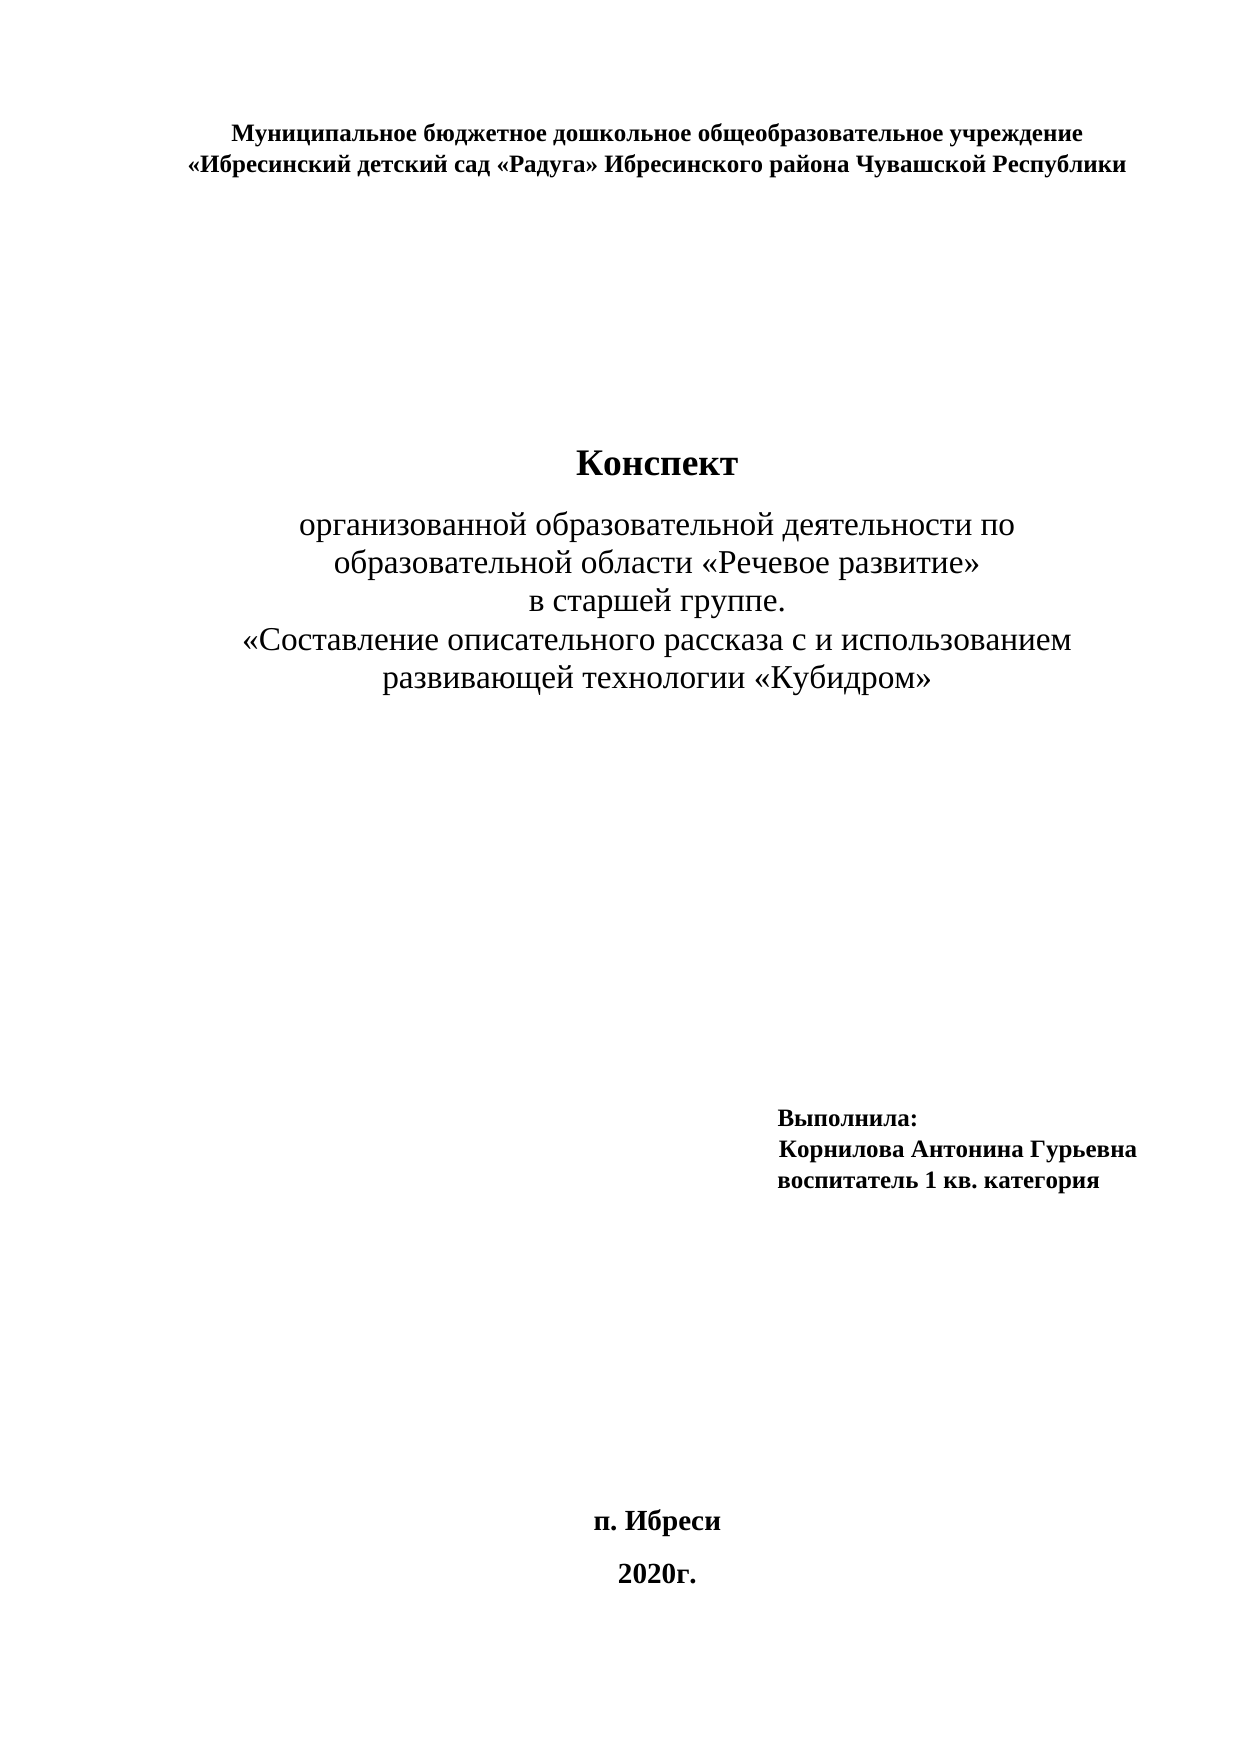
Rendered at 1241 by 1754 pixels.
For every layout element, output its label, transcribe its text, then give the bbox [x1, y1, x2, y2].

text воспитатель 1 кв. категория [177, 1165, 1137, 1194]
text Выполнила: [177, 1103, 1137, 1132]
text п. Ибреси [177, 1503, 1137, 1536]
text «Составление описательного рассказа с и использованием развивающей технологии «Кубидром» [177, 619, 1137, 695]
text Конспект [177, 441, 1137, 484]
text Муниципальное бюджетное дошкольное общеобразовательное учреждение «Ибресинский детский сад «Радуга» Ибресинского района Чувашской Республики [177, 118, 1137, 178]
text организованной образовательной деятельности по образовательной области «Речевое развитие» [177, 504, 1137, 580]
text в старшей группе. [177, 580, 1137, 619]
text Корнилова Антонина Гурьевна [177, 1134, 1137, 1163]
text 2020г. [177, 1556, 1137, 1589]
